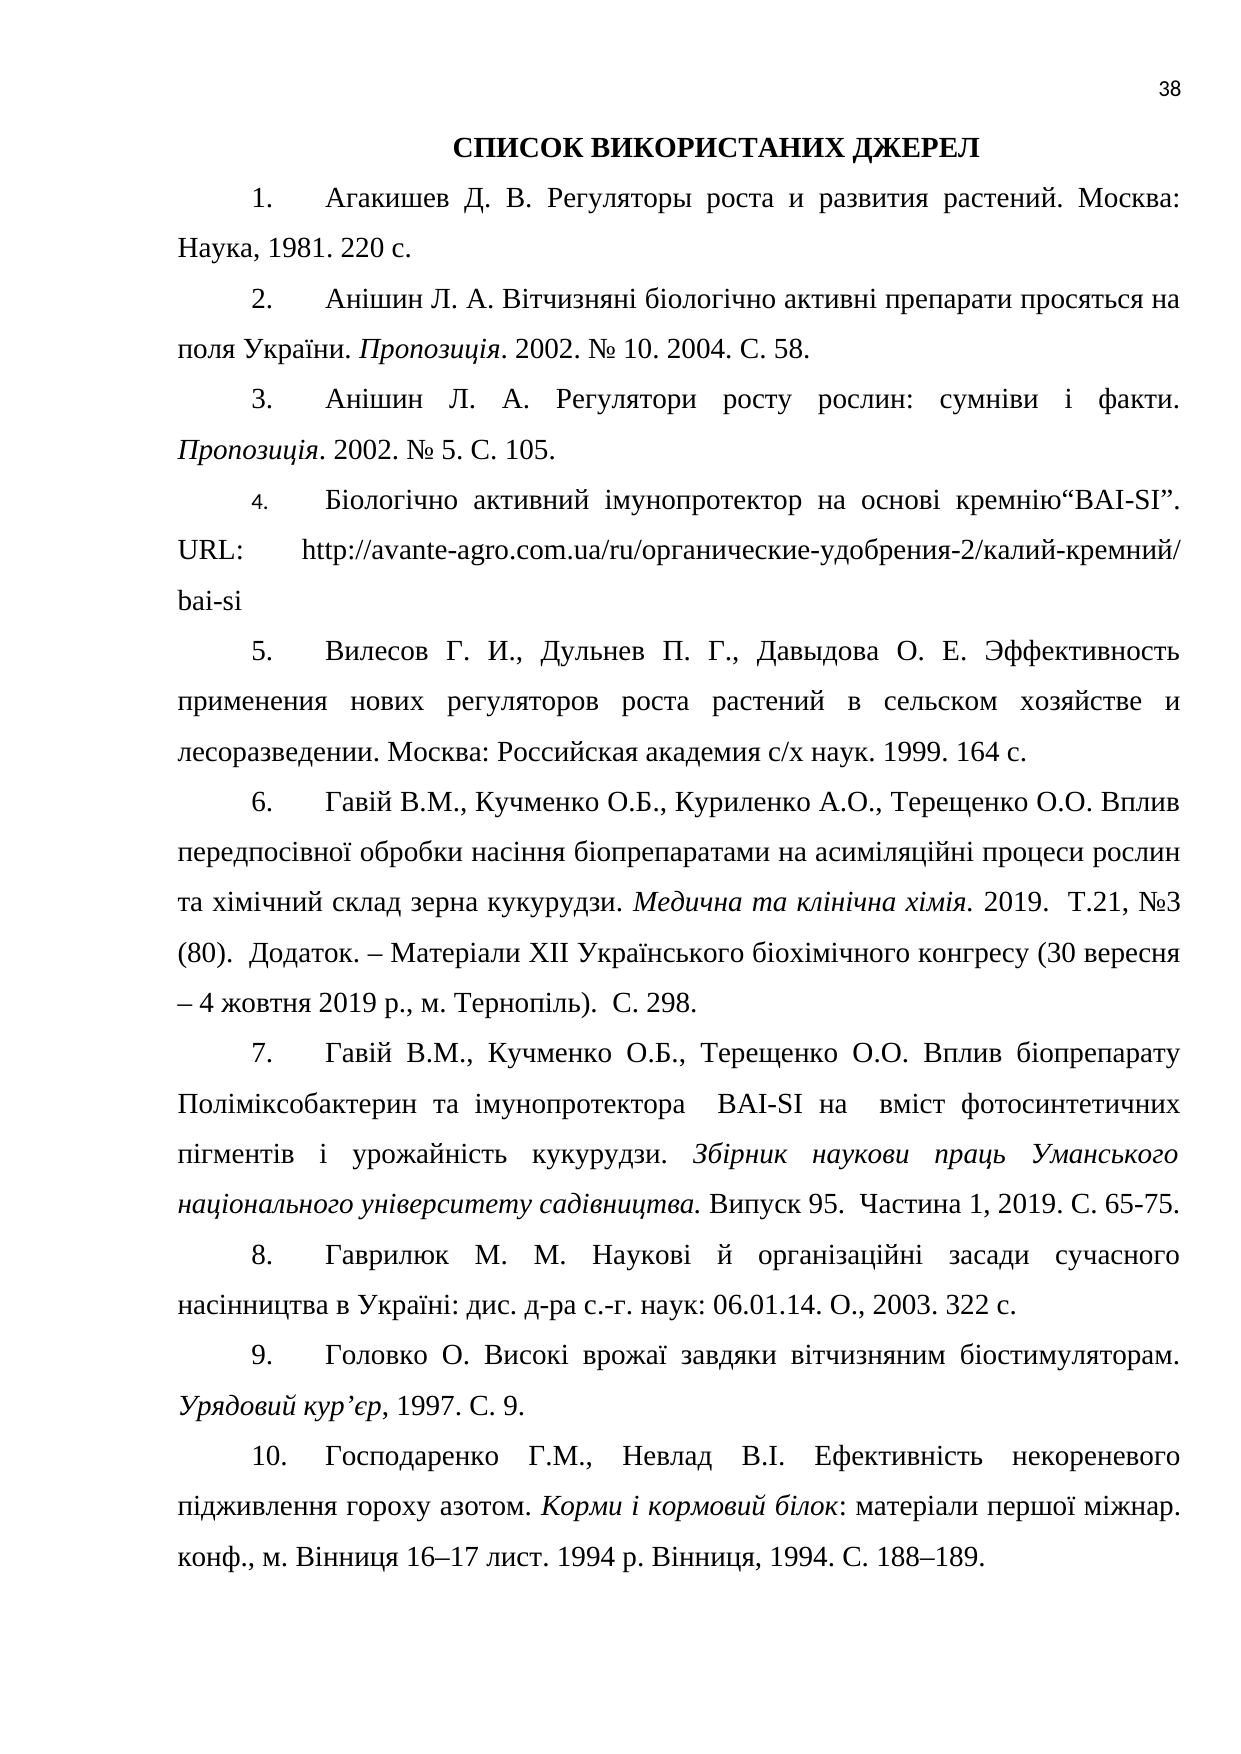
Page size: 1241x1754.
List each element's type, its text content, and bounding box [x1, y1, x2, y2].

list Головко О. Високі врожаї завдяки вітчизняним біостимуляторам. Урядовий кур’єр, 1997. С. 9. [177, 1337, 1181, 1421]
list Гавій В.М., Кучменко О.Б., Куриленко А.О., Терещенко О.О. Вплив передпосівної обробки насіння біопрепаратами на асиміляційні процеси рослин та хімічний склад зерна кукурудзи. Медична та клінічна хімія. 2019. Т.21, №3 (80). Додаток. – Матеріали ХІІ Українського біохімічного конгресу (30 вересня – 4 жовтня 2019 р., м. Тернопіль). С. 298. [177, 784, 1181, 1019]
list Господаренко Г.М., Невлад В.І. Ефективність некореневого підживлення гороху азотом. Корми і кормовий білок: матеріали першої міжнар. конф., м. Вінниця 16–17 лист. 1994 р. Вінниця, 1994. С. 188–189. [177, 1438, 1181, 1572]
list Гавій В.М., Кучменко О.Б., Терещенко О.О. Вплив біопрепарату Поліміксобактерин та імунопротектора BAI-SI на вміст фотосинтетичних пігментів і урожайність кукурудзи. Збірник наукови праць Уманського національного університету садівництва. Випуск 95. Частина 1, 2019. С. 65-75. [177, 1036, 1181, 1220]
list Анішин Л. А. Вітчизняні біологічно активні препарати просяться на поля України. Пропозиція. 2002. № 10. 2004. С. 58. [177, 281, 1181, 365]
list Агакишев Д. В. Регуляторы роста и развития растений. Москва: Наука, 1981. 220 с. [177, 180, 1181, 264]
list Вилесов Г. И., Дульнев П. Г., Давыдова О. Е. Эффективность применения нових регуляторов роста растений в сельском хозяйстве и лесоразведении. Москва: Российская академия с/х наук. 1999. 164 с. [177, 633, 1181, 767]
list Біологічно активний імунопротектор на основі кремнію“BAI-SI”. URL: http://avante-agro.com.ua/ru/органические-удобрения-2/калий-кремний/bai-si [177, 482, 1181, 616]
text СПИСОК ВИКОРИСТАНИХ ДЖЕРЕЛ [177, 130, 1181, 163]
list Гаврилюк М. М. Наукові й організаційні засади сучасного насінництва в Україні: дис. д-ра с.-г. наук: 06.01.14. О., 2003. 322 с. [177, 1237, 1181, 1321]
list Анішин Л. А. Регулятори росту рослин: сумніви і факти. Пропозиція. 2002. № 5. С. 105. [177, 381, 1181, 465]
